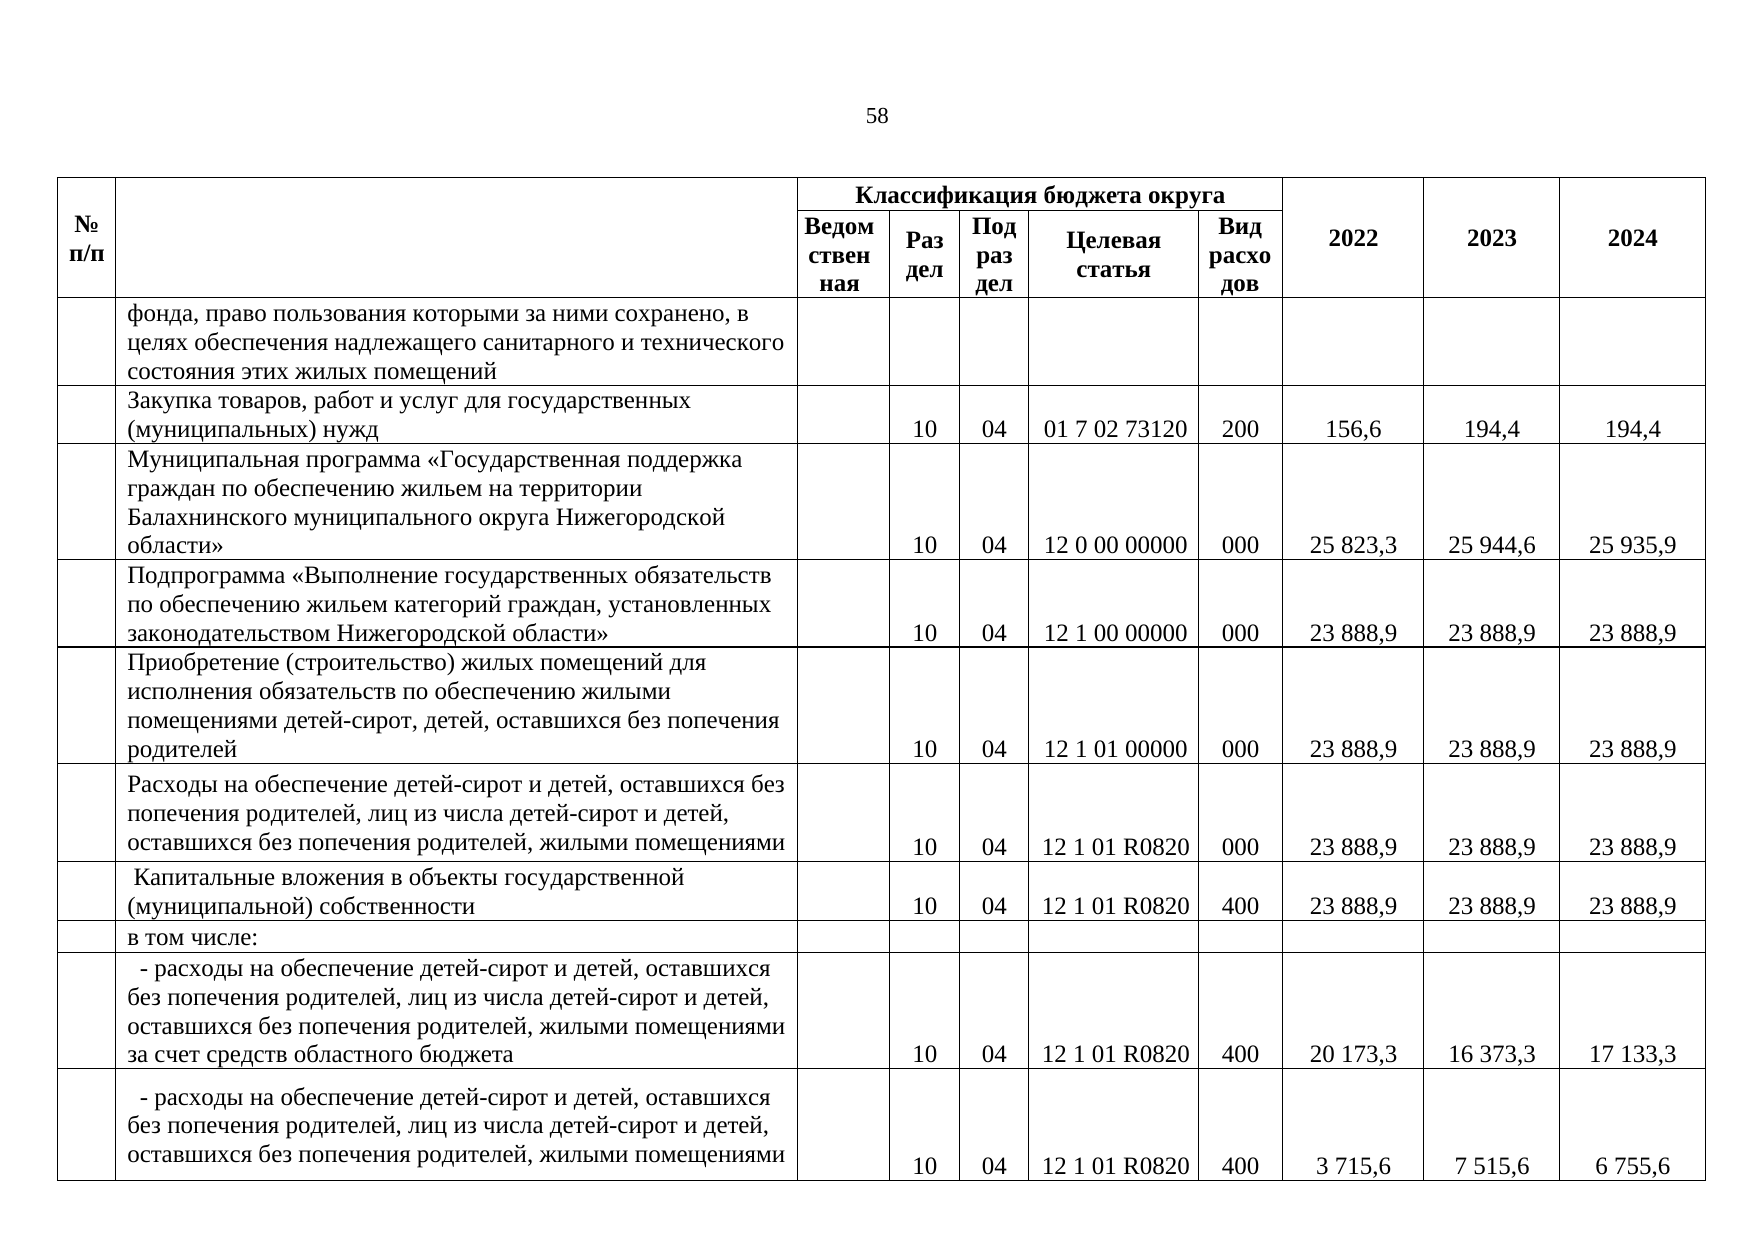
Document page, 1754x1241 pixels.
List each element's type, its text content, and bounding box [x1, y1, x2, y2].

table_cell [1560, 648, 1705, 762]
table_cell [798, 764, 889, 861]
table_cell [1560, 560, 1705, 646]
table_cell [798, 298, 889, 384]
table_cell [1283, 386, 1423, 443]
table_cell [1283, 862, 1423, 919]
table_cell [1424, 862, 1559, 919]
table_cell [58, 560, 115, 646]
table_header Классификация бюджета округа [798, 178, 1282, 210]
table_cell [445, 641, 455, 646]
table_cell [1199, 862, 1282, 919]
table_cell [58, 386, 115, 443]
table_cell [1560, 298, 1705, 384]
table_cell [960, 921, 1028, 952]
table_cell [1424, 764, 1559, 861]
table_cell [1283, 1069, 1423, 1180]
table_cell Вид расхо дов [1199, 211, 1282, 297]
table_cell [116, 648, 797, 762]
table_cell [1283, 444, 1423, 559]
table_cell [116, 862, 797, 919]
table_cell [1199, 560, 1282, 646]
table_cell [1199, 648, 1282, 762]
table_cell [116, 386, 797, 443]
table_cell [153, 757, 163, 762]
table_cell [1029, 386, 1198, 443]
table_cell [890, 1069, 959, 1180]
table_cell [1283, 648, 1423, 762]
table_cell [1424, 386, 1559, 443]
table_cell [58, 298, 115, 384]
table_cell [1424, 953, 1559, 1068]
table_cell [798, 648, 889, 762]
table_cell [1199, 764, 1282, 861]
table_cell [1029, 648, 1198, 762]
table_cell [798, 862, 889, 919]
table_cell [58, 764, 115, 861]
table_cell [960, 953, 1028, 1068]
table_header № п/п [58, 178, 115, 297]
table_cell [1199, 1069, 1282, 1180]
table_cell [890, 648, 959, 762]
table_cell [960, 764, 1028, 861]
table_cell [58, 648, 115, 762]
table_header 2022 [1283, 178, 1423, 297]
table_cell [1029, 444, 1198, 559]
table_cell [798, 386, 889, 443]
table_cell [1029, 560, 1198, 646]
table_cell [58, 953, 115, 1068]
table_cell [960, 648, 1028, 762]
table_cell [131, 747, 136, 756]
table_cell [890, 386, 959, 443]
table_header [116, 178, 797, 297]
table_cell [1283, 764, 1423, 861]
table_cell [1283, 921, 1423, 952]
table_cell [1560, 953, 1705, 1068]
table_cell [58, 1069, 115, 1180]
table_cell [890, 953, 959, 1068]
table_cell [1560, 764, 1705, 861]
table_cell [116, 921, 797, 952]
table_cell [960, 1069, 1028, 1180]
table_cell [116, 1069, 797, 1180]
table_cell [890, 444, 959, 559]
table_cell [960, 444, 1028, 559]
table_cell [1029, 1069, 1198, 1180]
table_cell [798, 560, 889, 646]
table_cell Ведом ствен ная [798, 211, 889, 297]
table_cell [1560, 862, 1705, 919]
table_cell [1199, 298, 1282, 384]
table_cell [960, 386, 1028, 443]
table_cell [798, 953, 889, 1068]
table_cell Раз дел [890, 211, 959, 297]
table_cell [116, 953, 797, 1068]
table_cell Целевая статья [1029, 211, 1198, 297]
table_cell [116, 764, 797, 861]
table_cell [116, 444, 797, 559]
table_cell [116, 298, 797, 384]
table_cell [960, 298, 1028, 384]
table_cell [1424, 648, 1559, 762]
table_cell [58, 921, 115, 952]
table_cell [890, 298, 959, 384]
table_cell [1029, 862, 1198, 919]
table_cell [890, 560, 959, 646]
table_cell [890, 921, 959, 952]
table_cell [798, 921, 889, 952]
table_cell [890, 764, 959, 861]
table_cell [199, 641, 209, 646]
table_cell Под раз дел [960, 211, 1028, 297]
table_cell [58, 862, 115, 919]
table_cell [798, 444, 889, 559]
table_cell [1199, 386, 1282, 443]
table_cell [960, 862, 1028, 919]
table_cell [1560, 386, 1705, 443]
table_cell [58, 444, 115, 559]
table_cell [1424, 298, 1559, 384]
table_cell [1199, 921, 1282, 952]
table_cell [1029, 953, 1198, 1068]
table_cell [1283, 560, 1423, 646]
table_header 2024 [1560, 178, 1705, 297]
table_header 2023 [1424, 178, 1559, 297]
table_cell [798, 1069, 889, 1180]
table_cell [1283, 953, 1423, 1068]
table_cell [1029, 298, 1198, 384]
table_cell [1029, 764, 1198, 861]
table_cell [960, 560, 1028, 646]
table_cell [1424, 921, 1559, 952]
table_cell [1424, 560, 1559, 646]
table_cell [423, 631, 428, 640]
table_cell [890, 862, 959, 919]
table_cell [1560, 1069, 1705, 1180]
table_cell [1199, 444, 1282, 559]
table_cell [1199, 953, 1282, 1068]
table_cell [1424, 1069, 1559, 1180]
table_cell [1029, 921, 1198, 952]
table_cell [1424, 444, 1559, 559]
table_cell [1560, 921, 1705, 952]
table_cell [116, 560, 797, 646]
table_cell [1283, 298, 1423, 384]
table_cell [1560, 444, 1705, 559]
